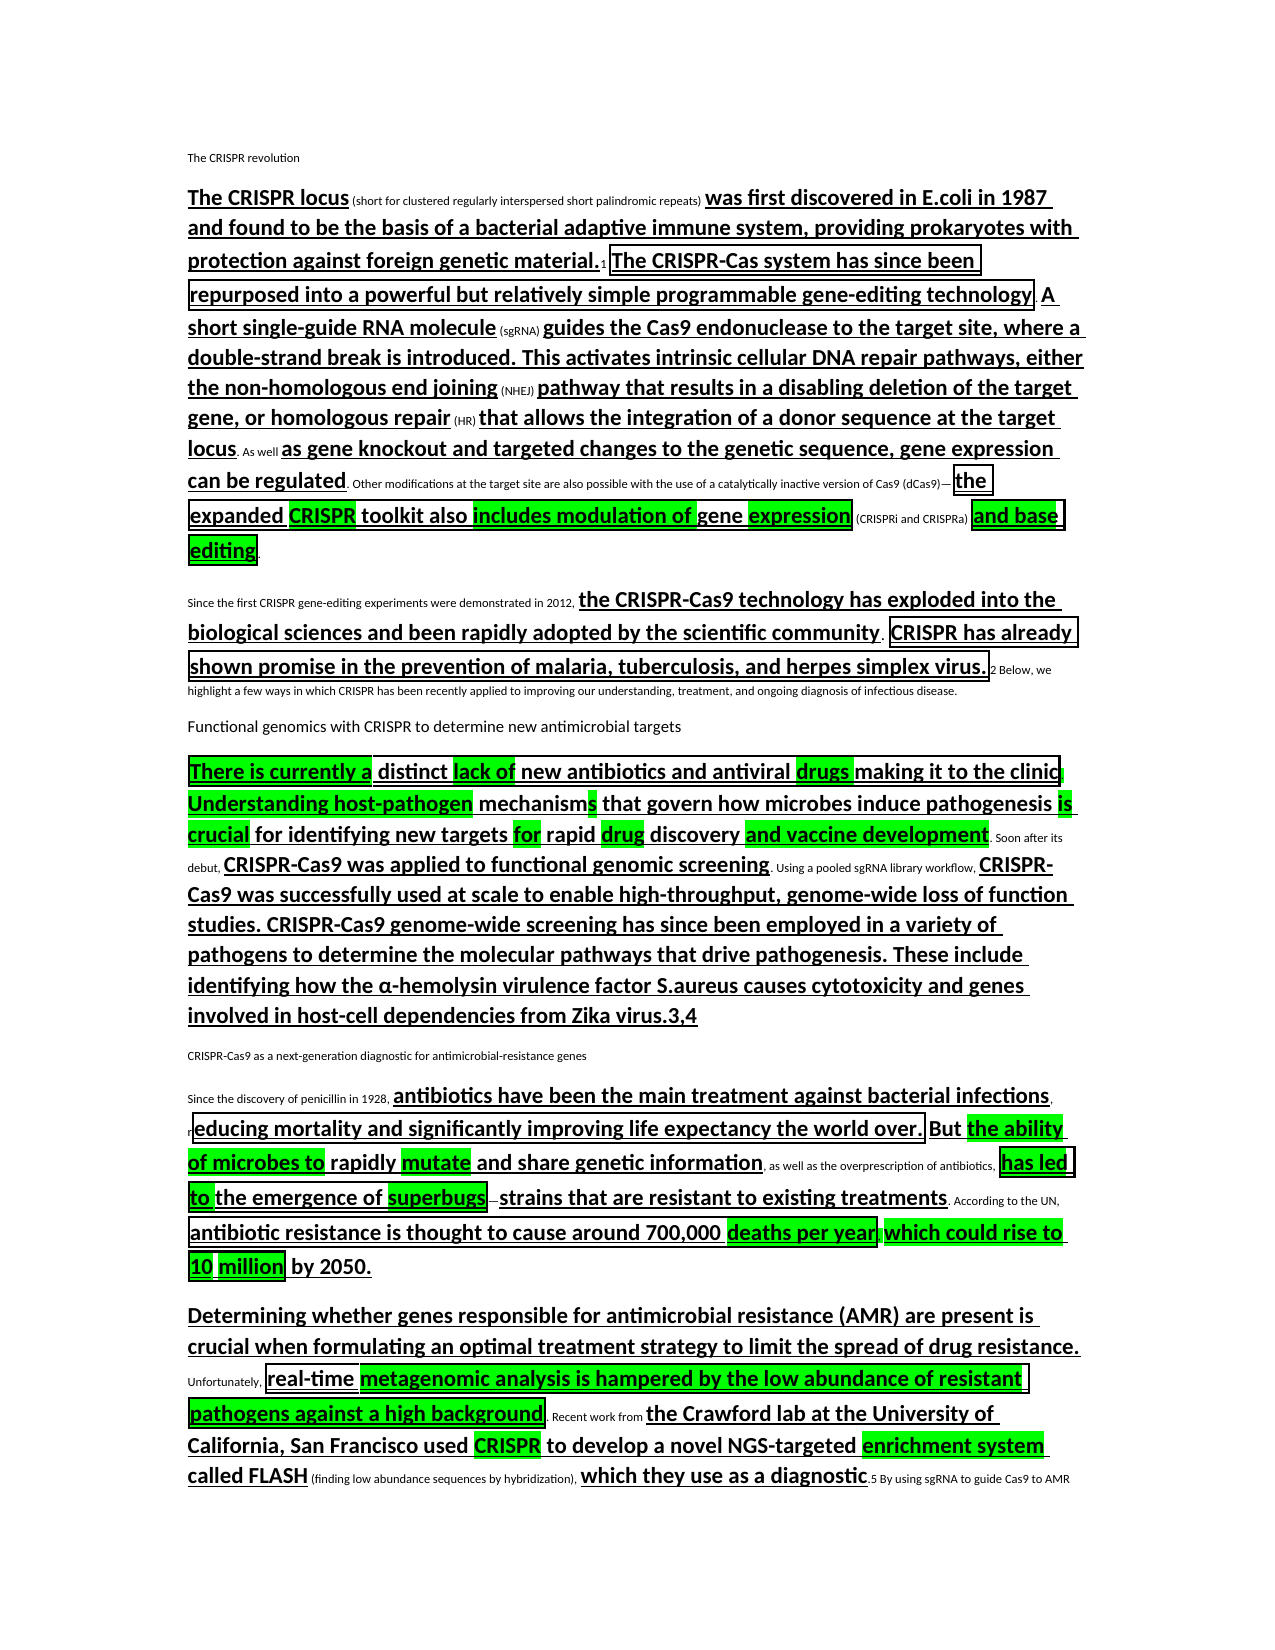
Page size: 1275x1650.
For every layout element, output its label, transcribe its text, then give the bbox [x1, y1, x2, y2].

text The CRISPR locus (short for clustered regularly interspersed short palindromic repeats) was first discovered in E.coli in 1987 and found to be the basis of a bacterial adaptive immune system, providing prokaryotes with protection against foreign genetic material.1 The CRISPR-Cas system has since been repurposed into a powerful but relatively simple programmable gene-editing technology. A short single-guide RNA molecule (sgRNA) guides the Cas9 endonuclease to the target site, where a double-strand break is introduced. This activates intrinsic cellular DNA repair pathways, either the non-homologous end joining (NHEJ) pathway that results in a disabling deletion of the target gene, or homologous repair (HR) that allows the integration of a donor sequence at the target locus. As well as gene knockout and targeted changes to the genetic sequence, gene expression can be regulated. Other modifications at the target site are also possible with the use of a catalytically inactive version of Cas9 (dCas9)—the expanded CRISPR toolkit also includes modulation of gene expression (CRISPRi and CRISPRa) and base editing. [187, 183, 1087, 566]
text The CRISPR revolution [187, 150, 1087, 165]
text There is currently a distinct lack of new antibiotics and antiviral drugs making it to the clinic. Understanding host-pathogen mechanisms that govern how microbes induce pathogenesis is crucial for identifying new targets for rapid drug discovery and vaccine development. Soon after its debut, CRISPR-Cas9 was applied to functional genomic screening. Using a pooled sgRNA library workflow, CRISPR-Cas9 was successfully used at scale to enable high-throughput, genome-wide loss of function studies. CRISPR-Cas9 genome-wide screening has since been employed in a variety of pathogens to determine the molecular pathways that drive pathogenesis. These include identifying how the α-hemolysin virulence factor S.aureus causes cytotoxicity and genes involved in host-cell dependencies from Zika virus.3,4 [187, 755, 1087, 1029]
text Since the discovery of penicillin in 1928, antibiotics have been the main treatment against bacterial infections, reducing mortality and significantly improving life expectancy the world over. But the ability of microbes to rapidly mutate and share genetic information, as well as the overprescription of antibiotics, has led to the emergence of superbugs—strains that are resistant to existing treatments. According to the UN, antibiotic resistance is thought to cause around 700,000 deaths per year, which could rise to 10 million by 2050. [187, 1081, 1087, 1282]
text CRISPR-Cas9 as a next-generation diagnostic for antimicrobial-resistance genes [187, 1048, 1087, 1063]
text Functional genomics with CRISPR to determine new antimicrobial targets [187, 717, 1087, 737]
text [187, 1302, 1087, 1490]
text Since the first CRISPR gene-editing experiments were demonstrated in 2012, the CRISPR-Cas9 technology has exploded into the biological sciences and been rapidly adopted by the scientific community. CRISPR has already shown promise in the prevention of malaria, tuberculosis, and herpes simplex virus.2 Below, we highlight a few ways in which CRISPR has been recently applied to improving our understanding, treatment, and ongoing diagnosis of infectious disease. [187, 585, 1087, 699]
